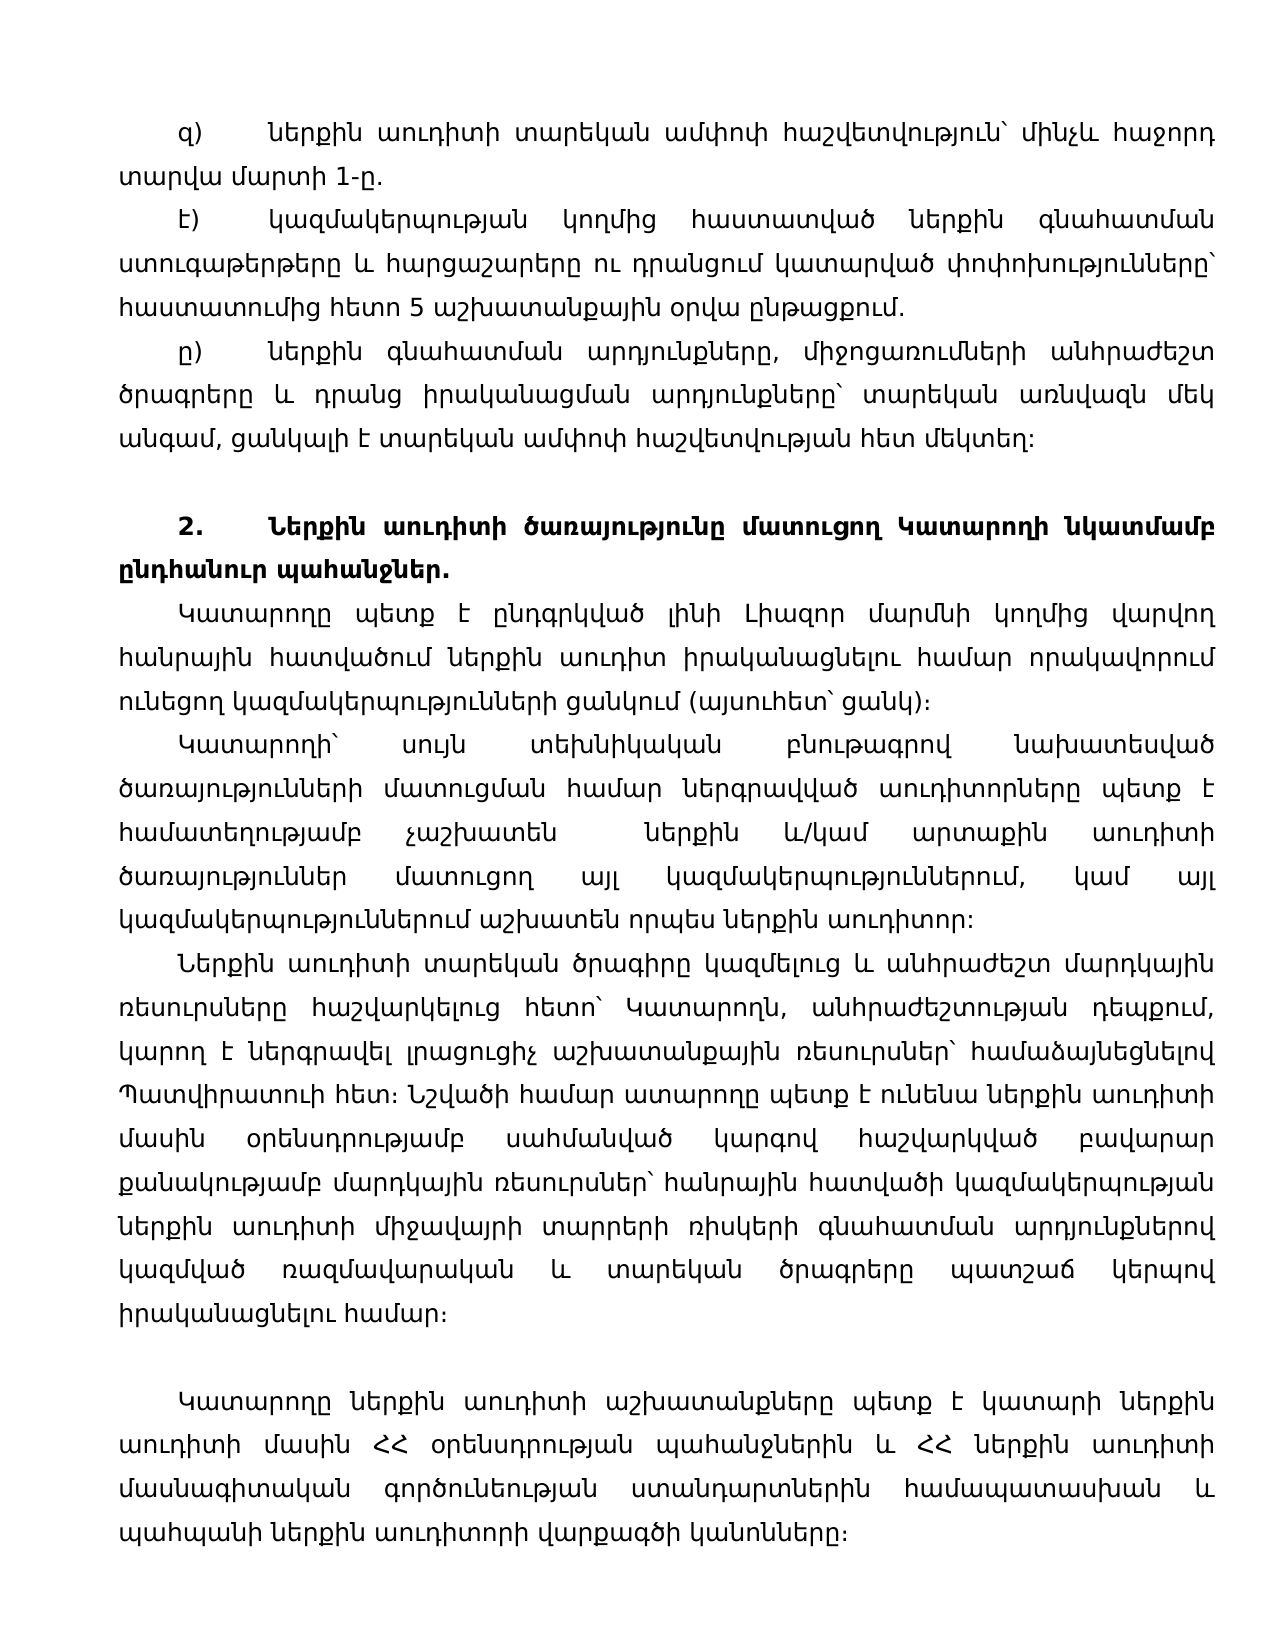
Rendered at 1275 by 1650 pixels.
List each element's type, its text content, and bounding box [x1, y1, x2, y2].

text է) կազմակերպության կողմից հաստատված ներքին գնահատման ստուգաթերթերը և հարցաշարերը ու դրանցում կատարված փոփոխությունները՝ հաստատումից հետո 5 աշխատանքային օրվա ընթացքում. [118, 206, 1216, 322]
list Ներքին աուդիտի ծառայությունը մատուցող Կատարողի նկատմամբ ընդհանուր պահանջներ. [118, 512, 1216, 585]
text զ) ներքին աուդիտի տարեկան ամփոփ հաշվետվություն՝ մինչև հաջորդ տարվա մարտի 1-ը. [118, 118, 1216, 191]
text ը) ներքին գնահատման արդյունքները, միջոցառումների անհրաժեշտ ծրագրերը և դրանց իրականացման արդյունքները՝ տարեկան առնվազն մեկ անգամ, ցանկալի է տարեկան ամփոփ հաշվետվության հետ մեկտեղ: [118, 337, 1216, 453]
text Ներքին աուդիտի տարեկան ծրագիրը կազմելուց և անհրաժեշտ մարդկային ռեսուրսները հաշվարկելուց հետո՝ Կատարողն, անհրաժեշտության դեպքում, կարող է ներգրավել լրացուցիչ աշխատանքային ռեսուրսներ՝ համաձայնեցնելով Պատվիրատուի հետ։ Նշվածի համար ատարողը պետք է ունենա ներքին աուդիտի մասին օրենսդրությամբ սահմանված կարգով հաշվարկված բավարար քանակությամբ մարդկային ռեսուրսներ՝ հանրային հատվածի կազմակերպության ներքին աուդիտի միջավայրի տարրերի ռիսկերի գնահատման արդյունքներով կազմված ռազմավարական և տարեկան ծրագրերը պատշաճ կերպով իրականացնելու համար։ [118, 949, 1216, 1328]
text Կատարողը ներքին աուդիտի աշխատանքները պետք է կատարի ներքին աուդիտի մասին ՀՀ օրենսդրության պահանջներին և ՀՀ ներքին աուդիտի մասնագիտական գործունեության ստանդարտներին համապատասխան և պահպանի ներքին աուդիտորի վարքագծի կանոնները։ [118, 1387, 1216, 1547]
text Կատարողի՝ սույն տեխնիկական բնութագրով նախատեսված ծառայությունների մատուցման համար ներգրավված աուդիտորները պետք է համատեղությամբ չաշխատեն ներքին և/կամ արտաքին աուդիտի ծառայություններ մատուցող այլ կազմակերպություններում, կամ այլ կազմակերպություններում աշխատեն որպես ներքին աուդիտոր: [118, 731, 1216, 935]
text Կատարողը պետք է ընդգրկված լինի Լիազոր մարմնի կողմից վարվող հանրային հատվածում ներքին աուդիտ իրականացնելու համար որակավորում ունեցող կազմակերպությունների ցանկում (այսուհետ՝ ցանկ)։ [118, 599, 1216, 716]
